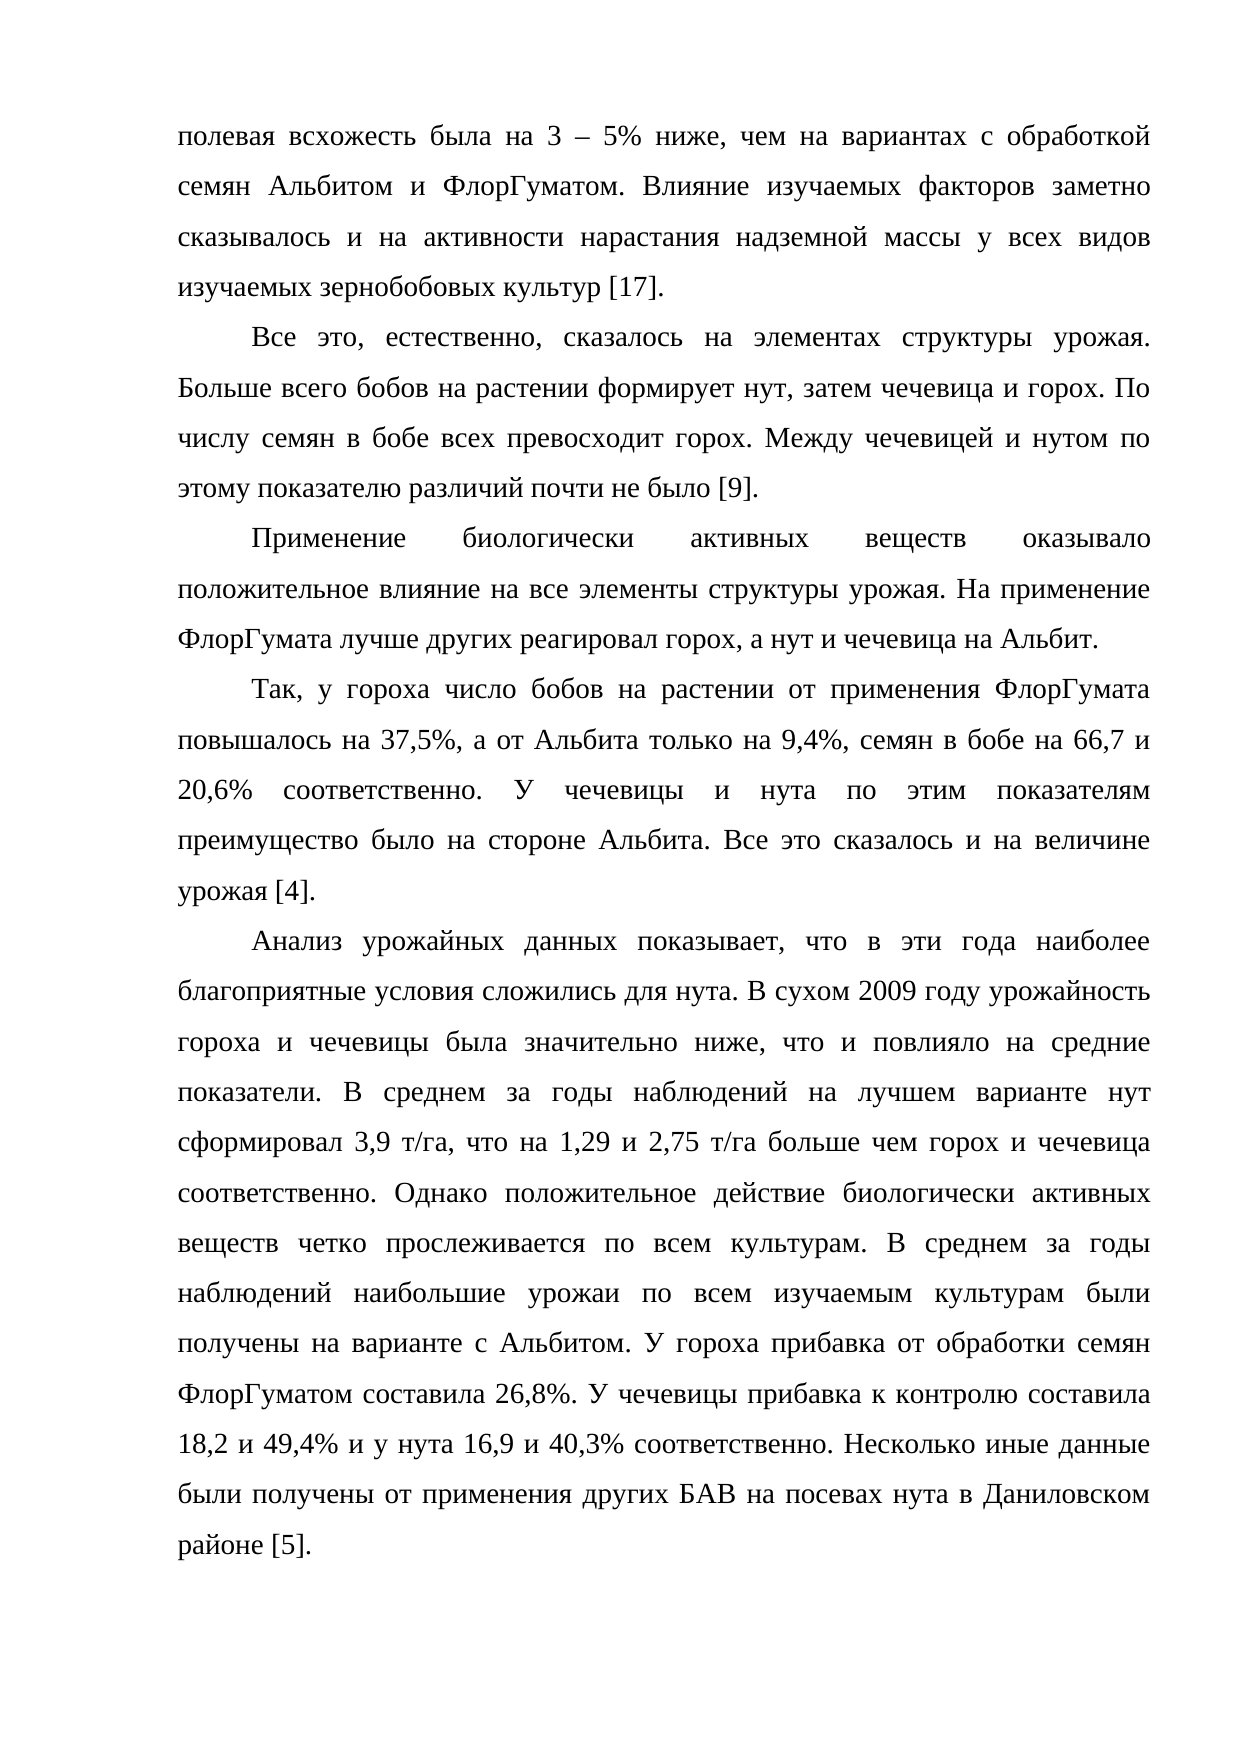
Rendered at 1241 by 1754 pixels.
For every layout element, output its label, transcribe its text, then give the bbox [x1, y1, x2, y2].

text Так, у гороха число бобов на растении от применения ФлорГумата повышалось на 37,5%, а от Альбита только на 9,4%, семян в бобе на 66,7 и 20,6% соответственно. У чечевицы и нута по этим показателям преимущество было на стороне Альбита. Все это сказалось и на величине урожая [4]. [177, 672, 1152, 906]
text Анализ урожайных данных показывает, что в эти года наиболее благоприятные условия сложились для нута. В сухом 2009 году урожайность гороха и чечевицы была значительно ниже, что и повлияло на средние показатели. В среднем за годы наблюдений на лучшем варианте нут сформировал 3,9 т/га, что на 1,29 и 2,75 т/га больше чем горох и чечевица соответственно. Однако положительное действие биологически активных веществ четко прослеживается по всем культурам. В среднем за годы наблюдений наибольшие урожаи по всем изучаемым культурам были получены на варианте с Альбитом. У гороха прибавка от обработки семян ФлорГуматом составила 26,8%. У чечевицы прибавка к контролю составила 18,2 и 49,4% и у нута 16,9 и 40,3% соответственно. Несколько иные данные были получены от применения других БАВ на посевах нута в Даниловском районе [5]. [177, 923, 1152, 1560]
text Все это, естественно, сказалось на элементах структуры урожая. Больше всего бобов на растении формирует нут, затем чечевица и горох. По числу семян в бобе всех превосходит горох. Между чечевицей и нутом по этому показателю различий почти не было [9]. [177, 319, 1152, 504]
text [177, 118, 1152, 303]
text Применение биологически активных веществ оказывало положительное влияние на все элементы структуры урожая. На применение ФлорГумата лучше других реагировал горох, а нут и чечевица на Альбит. [177, 521, 1152, 655]
